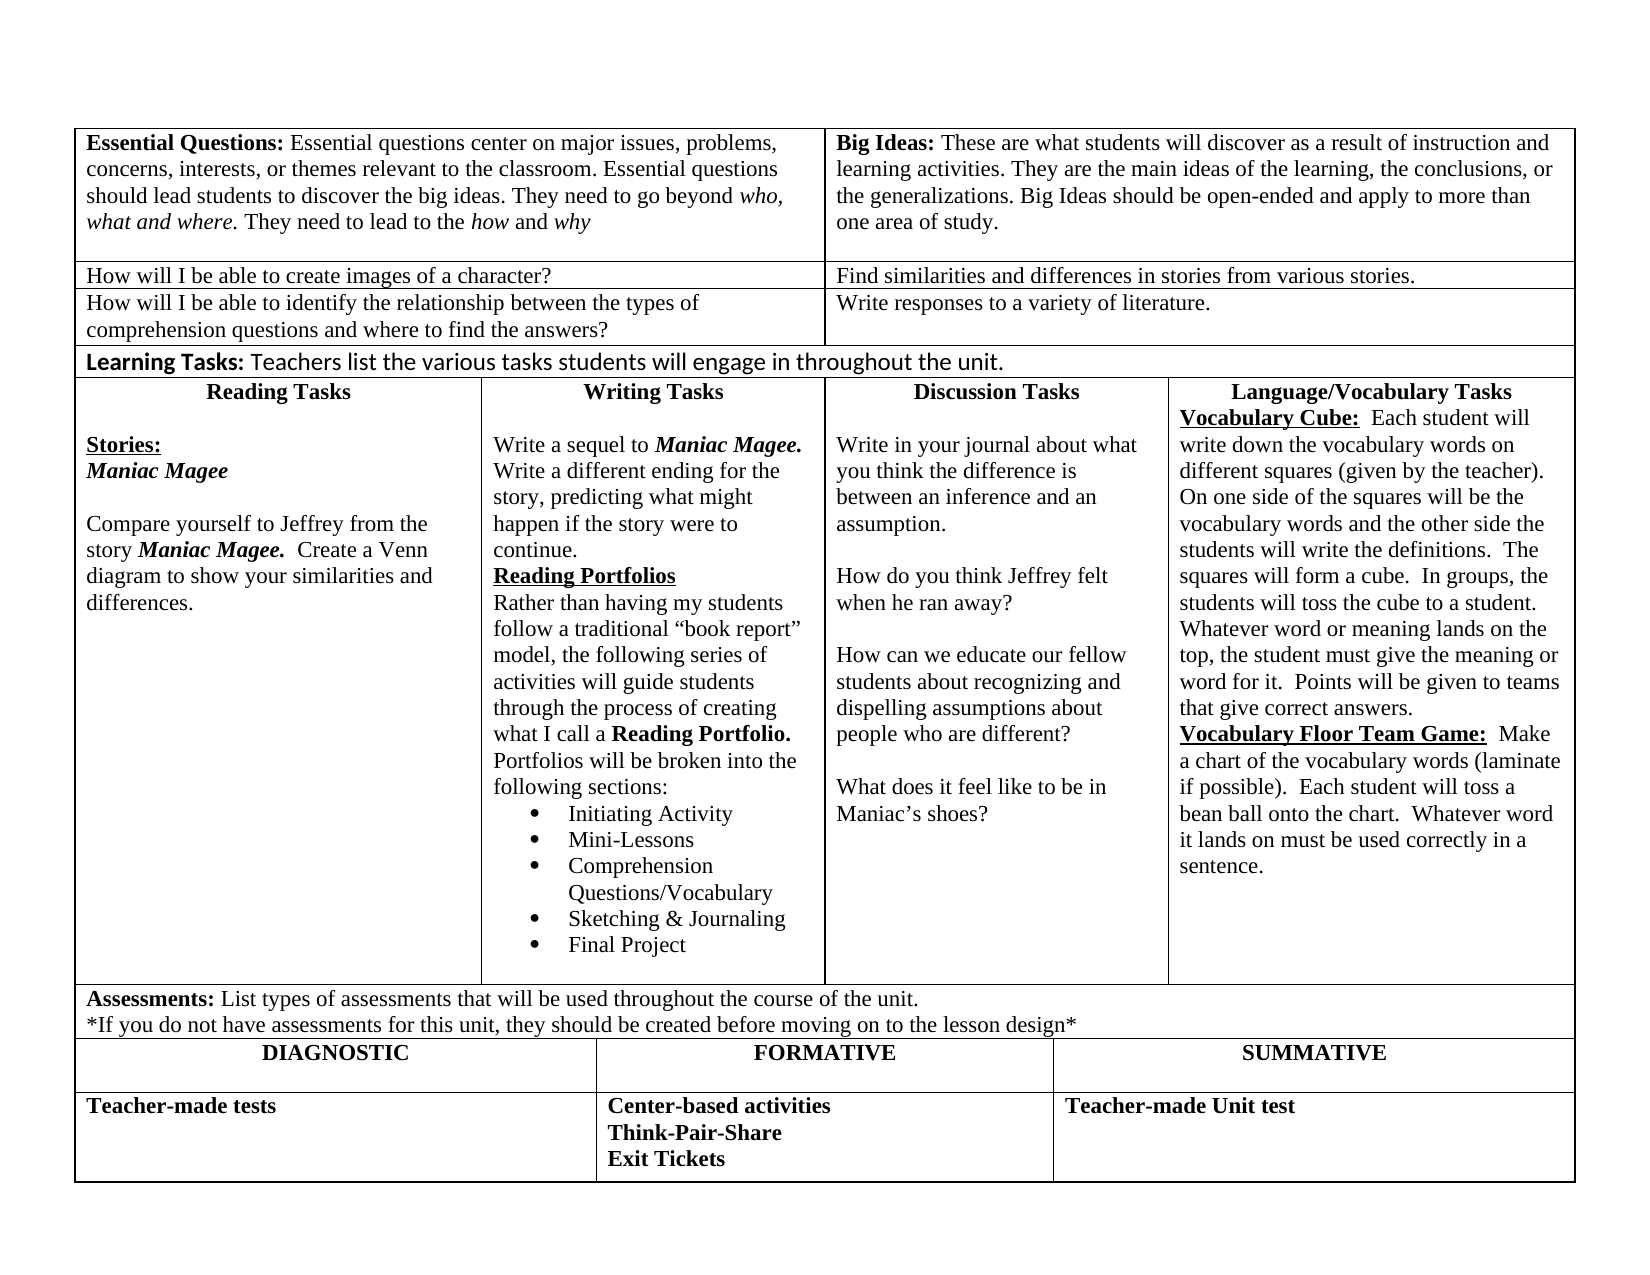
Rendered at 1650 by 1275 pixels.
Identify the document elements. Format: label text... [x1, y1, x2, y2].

table_cell Reading Tasks Stories: Maniac Magee Compare yourself to Jeffrey from the story Maniac Magee. Create a Venn diagram to show your similarities and differences. [76, 378, 481, 984]
table_cell How will I be able to identify the relationship between the types of comprehension questions and where to find the answers? [76, 289, 824, 345]
table_cell Assessments: List types of assessments that will be used throughout the course of the unit. *If you do not have assessments for this unit, they should be created before moving on to the lesson design* [76, 985, 1574, 1038]
table_cell Center-based activities Think-Pair-Share Exit Tickets [597, 1093, 1053, 1181]
table_header Essential Questions: Essential questions center on major issues, problems, concerns, interests, or themes relevant to the classroom. Essential questions should lead students to discover the big ideas. They need to go beyond who, what and where. They need to lead to the how and why [76, 129, 824, 261]
table_cell Teacher-made Unit test [1054, 1093, 1574, 1181]
table_cell DIAGNOSTIC [76, 1039, 596, 1092]
table_header Big Ideas: These are what students will discover as a result of instruction and learning activities. They are the main ideas of the learning, the conclusions, or the generalizations. Big Ideas should be open-ended and apply to more than one area of study. [826, 129, 1574, 261]
table_cell Writing Tasks Write a sequel to Maniac Magee. Write a different ending for the story, predicting what might happen if the story were to continue. Reading Portfolios Rather than having my students follow a traditional “book report” model, the following series of activities will guide students through the process of creating what I call a Portfolio. Portfolios will be broken into the following sections: Initiating Activity Mini-Lessons Comprehension Questions/Vocabulary Sketching & Journaling Final Project [482, 378, 824, 984]
table_cell How will I be able to create images of a character? [76, 262, 824, 288]
table_cell Learning Tasks: Teachers list the various tasks students will engage in throughout the unit. [76, 346, 1574, 377]
table_cell SUMMATIVE [1054, 1039, 1574, 1092]
table_cell Find similarities and differences in stories from various stories. [826, 262, 1574, 288]
table_cell Write responses to a variety of literature. [826, 289, 1574, 345]
table_cell FORMATIVE [597, 1039, 1053, 1092]
table_cell Discussion Tasks Write in your journal about what you think the difference is between an inference and an assumption. How do you think Jeffrey felt when he ran away? How can we educate our fellow students about recognizing and dispelling assumptions about people who are different? What does it feel like to be in Maniac’s shoes? [826, 378, 1168, 984]
table_cell Teacher-made tests [76, 1093, 596, 1181]
table_cell Language/Vocabulary Tasks Vocabulary Cube: Each student will write down the vocabulary words on different squares (given by the teacher). On one side of the squares will be the vocabulary words and the other side the students will write the definitions. The squares will form a cube. In groups, the students will toss the cube to a student. Whatever word or meaning lands on the top, the student must give the meaning or word for it. Points will be given to teams that give correct answers. Vocabulary Floor Team Game: Make a chart of the vocabulary words (laminate if possible). Each student will toss a bean ball onto the chart. Whatever word it lands on must be used correctly in a sentence. [1169, 378, 1574, 984]
